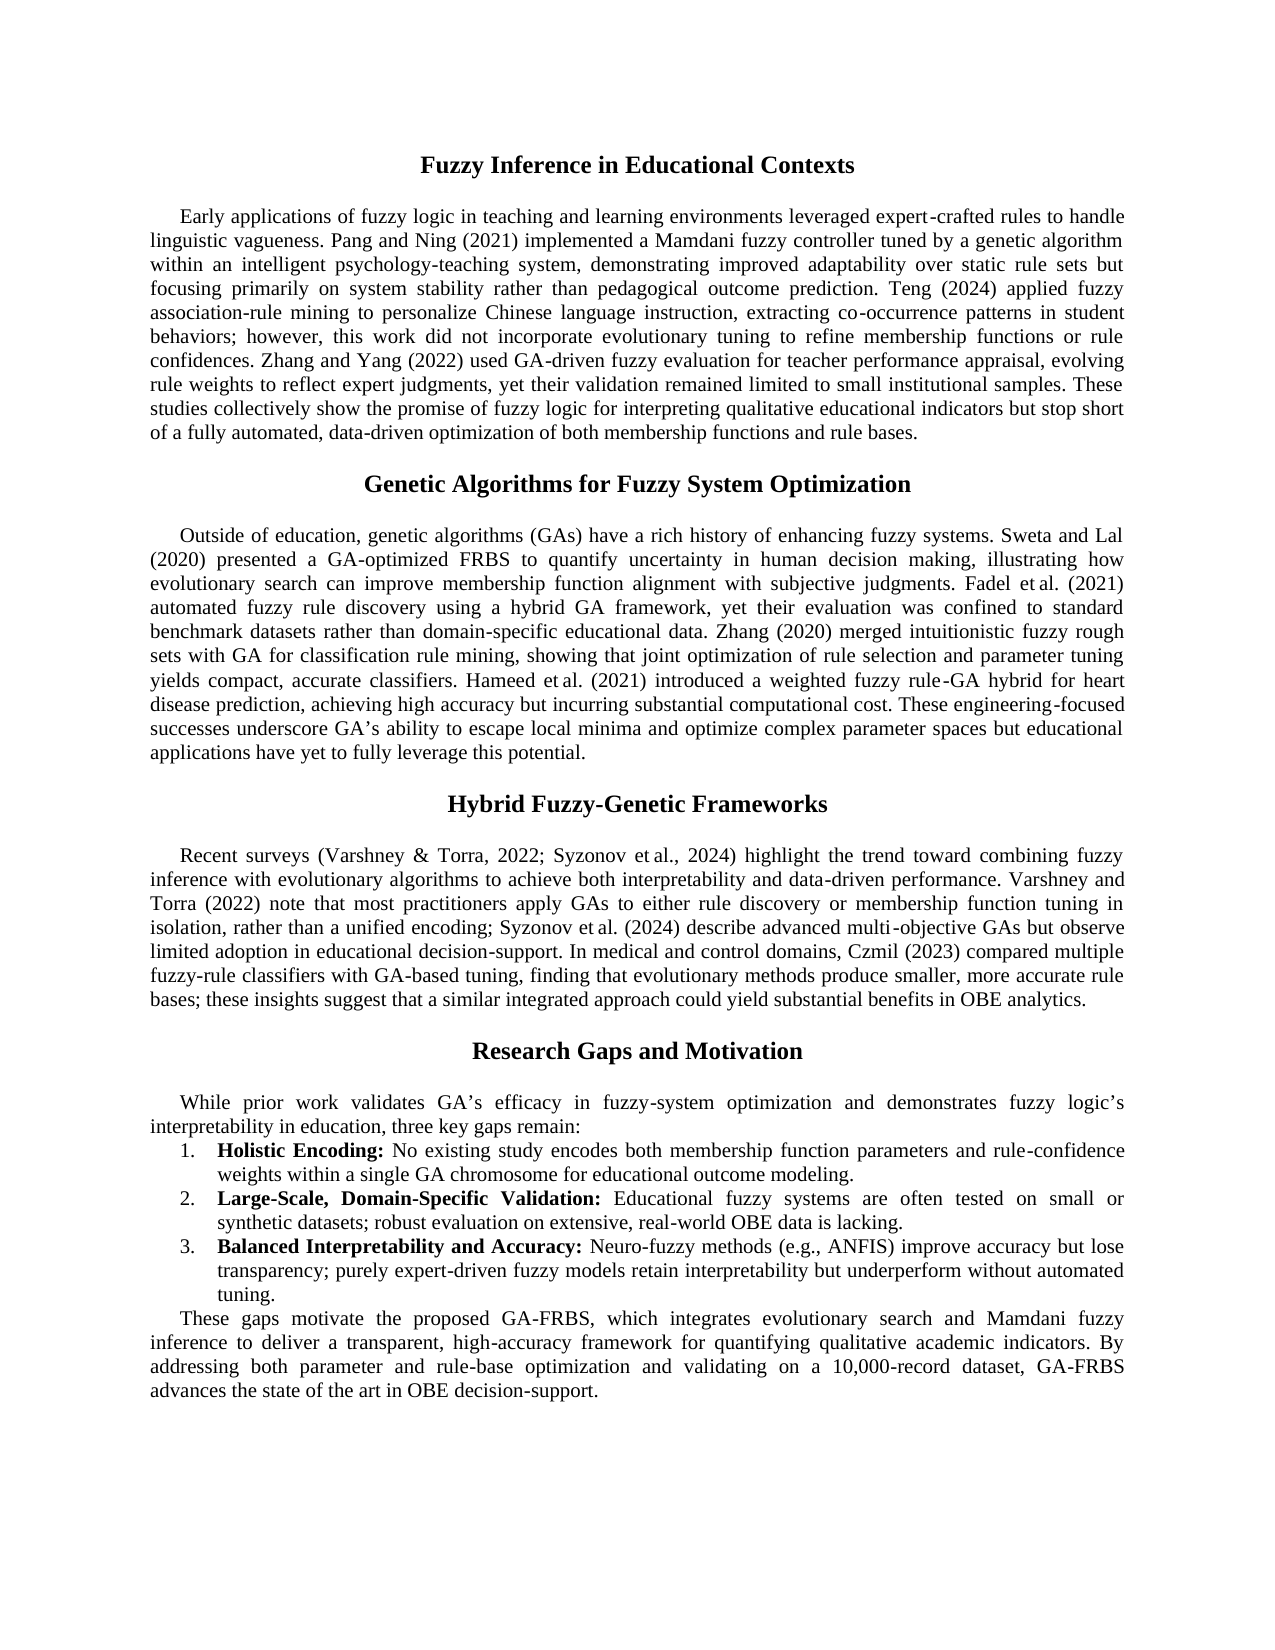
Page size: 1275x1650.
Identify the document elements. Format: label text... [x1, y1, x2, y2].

text While prior work validates GA’s efficacy in fuzzy-system optimization and demonstrates fuzzy logic’s interpretability in education, three key gaps remain: [150, 1090, 1125, 1138]
subtitle Genetic Algorithms for Fuzzy System Optimization [150, 469, 1125, 498]
text These gaps motivate the proposed GA-FRBS, which integrates evolutionary search and Mamdani fuzzy inference to deliver a transparent, high-accuracy framework for quantifying qualitative academic indicators. By addressing both parameter and rule-base optimization and validating on a 10,000-record dataset, GA-FRBS advances the state of the art in OBE decision-support. [150, 1306, 1125, 1402]
subtitle Research Gaps and Motivation [150, 1036, 1125, 1065]
text Outside of education, genetic algorithms (GAs) have a rich history of enhancing fuzzy systems. Sweta and Lal (2020) presented a GA-optimized FRBS to quantify uncertainty in human decision making, illustrating how evolutionary search can improve membership function alignment with subjective judgments. Fadel et al. (2021) automated fuzzy rule discovery using a hybrid GA framework, yet their evaluation was confined to standard benchmark datasets rather than domain-specific educational data. Zhang (2020) merged intuitionistic fuzzy rough sets with GA for classification rule mining, showing that joint optimization of rule selection and parameter tuning yields compact, accurate classifiers. Hameed et al. (2021) introduced a weighted fuzzy rule-GA hybrid for heart disease prediction, achieving high accuracy but incurring substantial computational cost. These engineering-focused successes underscore GA’s ability to escape local minima and optimize complex parameter spaces but educational applications have yet to fully leverage this potential. [150, 523, 1125, 764]
text Balanced Interpretability and Accuracy: Neuro-fuzzy methods (e.g., ANFIS) improve accuracy but lose transparency; purely expert-driven fuzzy models retain interpretability but underperform without automated tuning. [179, 1234, 1125, 1306]
subtitle Hybrid Fuzzy-Genetic Frameworks [150, 789, 1125, 817]
text Large-Scale, Domain-Specific Validation: Educational fuzzy systems are often tested on small or synthetic datasets; robust evaluation on extensive, real-world OBE data is lacking. [179, 1186, 1125, 1234]
list Holistic Encoding: No existing study encodes both membership function parameters and rule-confidence weights within a single GA chromosome for educational outcome modeling. [179, 1138, 1125, 1186]
subtitle Fuzzy Inference in Educational Contexts [150, 150, 1125, 179]
text Recent surveys (Varshney & Torra, 2022; Syzonov et al., 2024) highlight the trend toward combining fuzzy inference with evolutionary algorithms to achieve both interpretability and data-driven performance. Varshney and Torra (2022) note that most practitioners apply GAs to either rule discovery or membership function tuning in isolation, rather than a unified encoding; Syzonov et al. (2024) describe advanced multi-objective GAs but observe limited adoption in educational decision-support. In medical and control domains, Czmil (2023) compared multiple fuzzy-rule classifiers with GA-based tuning, finding that evolutionary methods produce smaller, more accurate rule bases; these insights suggest that a similar integrated approach could yield substantial benefits in OBE analytics. [150, 842, 1125, 1011]
text Early applications of fuzzy logic in teaching and learning environments leveraged expert-crafted rules to handle linguistic vagueness. Pang and Ning (2021) implemented a Mamdani fuzzy controller tuned by a genetic algorithm within an intelligent psychology-teaching system, demonstrating improved adaptability over static rule sets but focusing primarily on system stability rather than pedagogical outcome prediction. Teng (2024) applied fuzzy association-rule mining to personalize Chinese language instruction, extracting co-occurrence patterns in student behaviors; however, this work did not incorporate evolutionary tuning to refine membership functions or rule confidences. Zhang and Yang (2022) used GA-driven fuzzy evaluation for teacher performance appraisal, evolving rule weights to reflect expert judgments, yet their validation remained limited to small institutional samples. These studies collectively show the promise of fuzzy logic for interpreting qualitative educational indicators but stop short of a fully automated, data-driven optimization of both membership functions and rule bases. [150, 204, 1125, 444]
